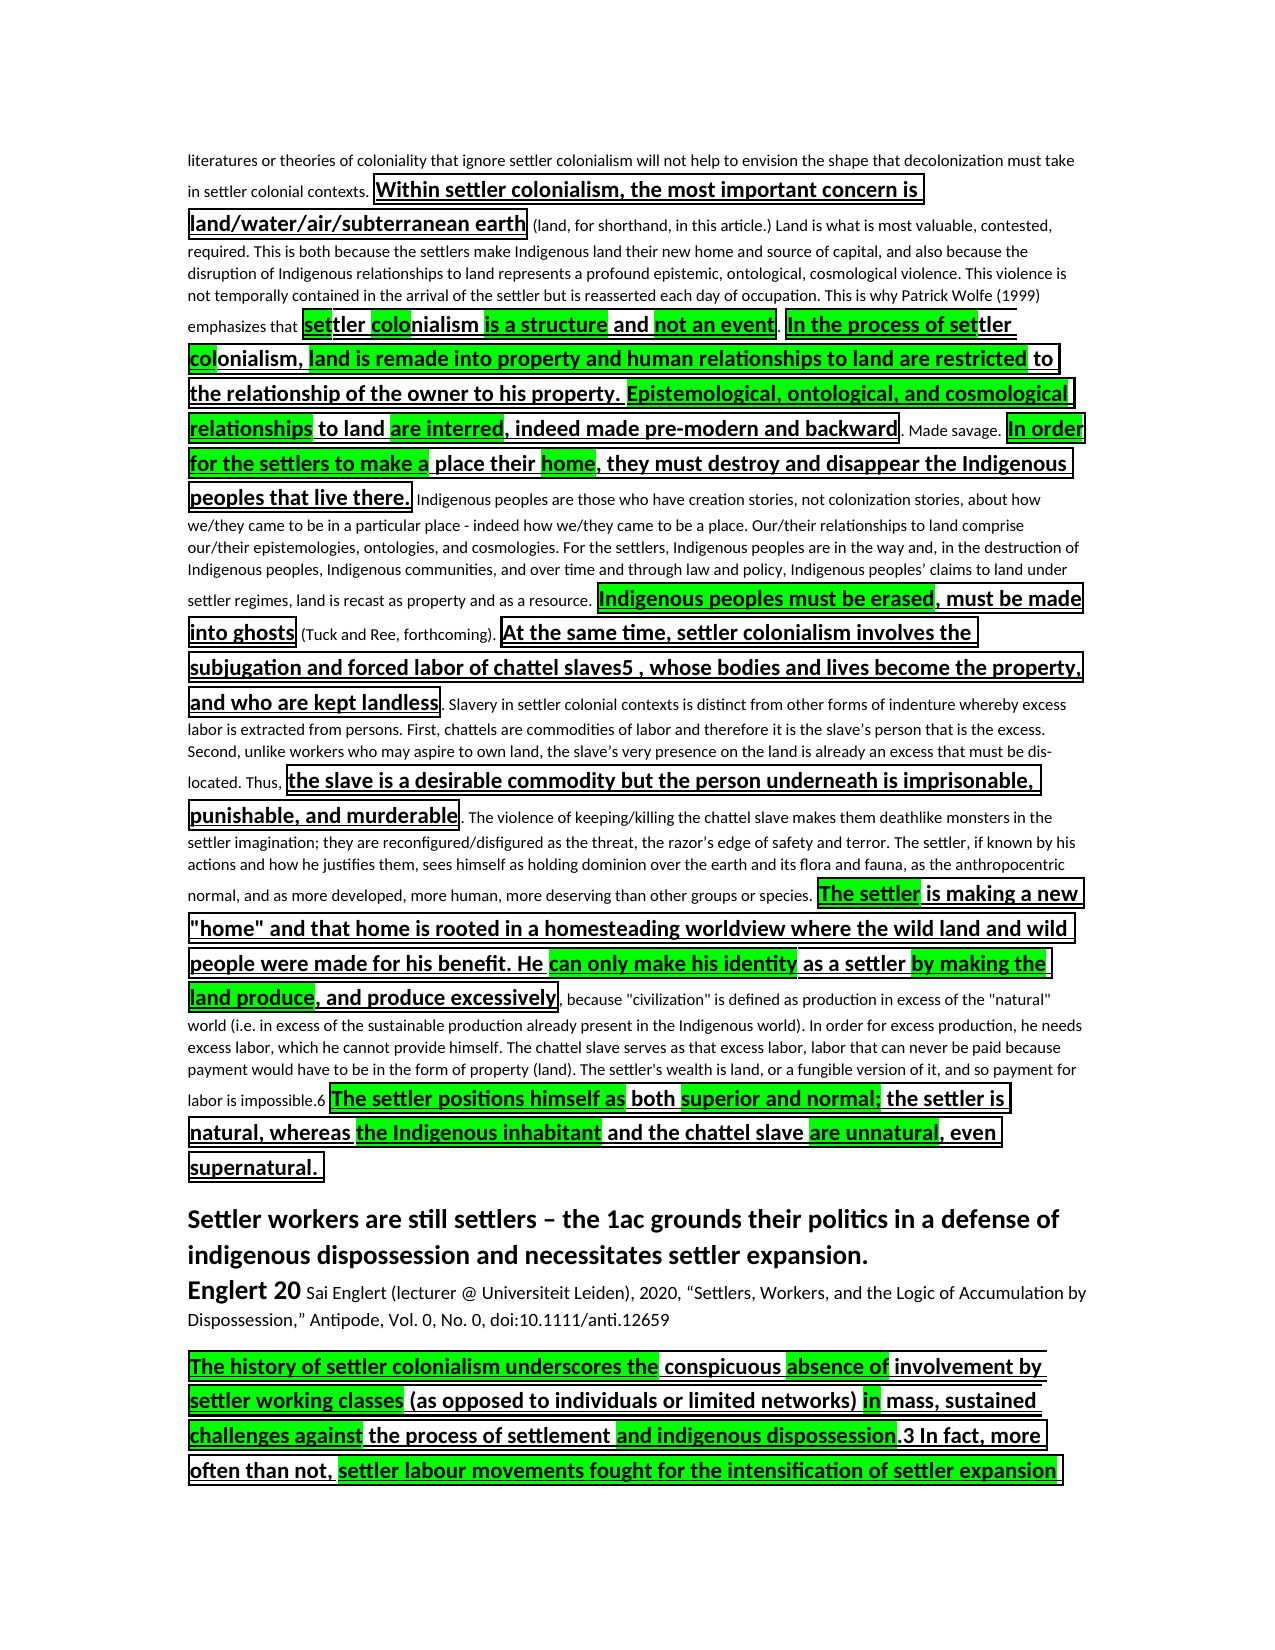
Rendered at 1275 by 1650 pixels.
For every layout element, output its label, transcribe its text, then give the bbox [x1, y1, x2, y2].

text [187, 150, 1087, 1183]
text Englert 20 Sai Englert (lecturer @ Universiteit Leiden), 2020, “Settlers, Workers, and the Logic of Accumulation by Dispossession,” Antipode, Vol. 0, No. 0, doi:10.1111/anti.12659 [187, 1273, 1087, 1331]
subtitle Settler workers are still settlers – the 1ac grounds their politics in a defense of indigenous dispossession and necessitates settler expansion. [187, 1202, 1087, 1271]
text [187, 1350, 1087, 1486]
